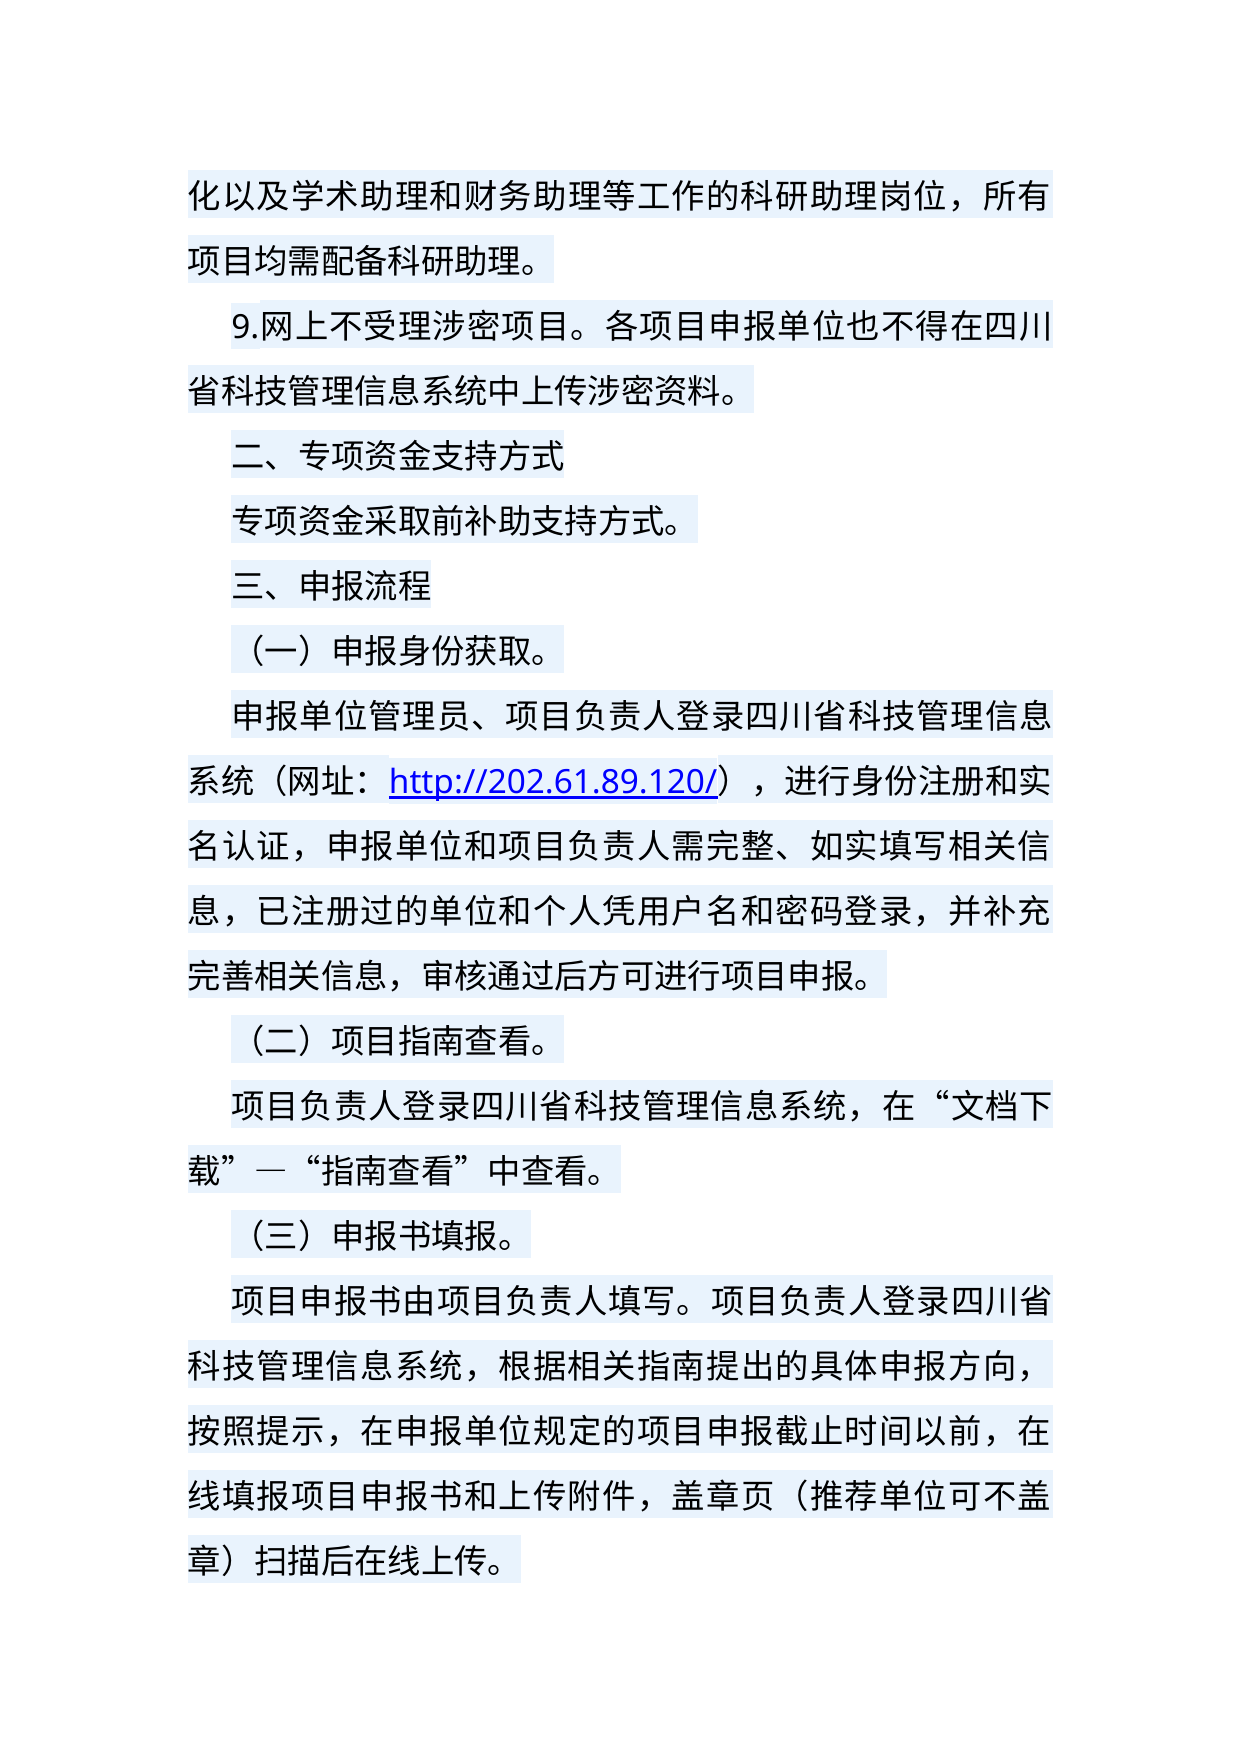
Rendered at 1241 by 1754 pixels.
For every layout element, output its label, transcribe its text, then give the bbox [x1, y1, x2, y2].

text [187, 162, 1053, 292]
text 二、专项资金支持方式 [187, 422, 1053, 487]
text （一）申报身份获取。 [187, 617, 1053, 682]
text （二）项目指南查看。 [187, 1007, 1053, 1072]
text 专项资金采取前补助支持方式。 [187, 487, 1053, 552]
text 9.网上不受理涉密项目。各项目申报单位也不得在四川省科技管理信息系统中上传涉密资料。 [187, 292, 1053, 422]
text 项目负责人登录四川省科技管理信息系统，在“文档下载”—“指南查看”中查看。 [187, 1072, 1053, 1202]
text 申报单位管理员、项目负责人登录四川省科技管理信息系统（网址：http://202.61.89.120/），进行身份注册和实名认证，申报单位和项目负责人需完整、如实填写相关信息，已注册过的单位和个人凭用户名和密码登录，并补充完善相关信息，审核通过后方可进行项目申报。 [187, 682, 1053, 1007]
text （三）申报书填报。 [187, 1202, 1053, 1267]
text 项目申报书由项目负责人填写。项目负责人登录四川省科技管理信息系统，根据相关指南提出的具体申报方向，按照提示，在申报单位规定的项目申报截止时间以前，在线填报项目申报书和上传附件，盖章页（推荐单位可不盖章）扫描后在线上传。 [187, 1267, 1053, 1592]
text 三、申报流程 [187, 552, 1053, 617]
